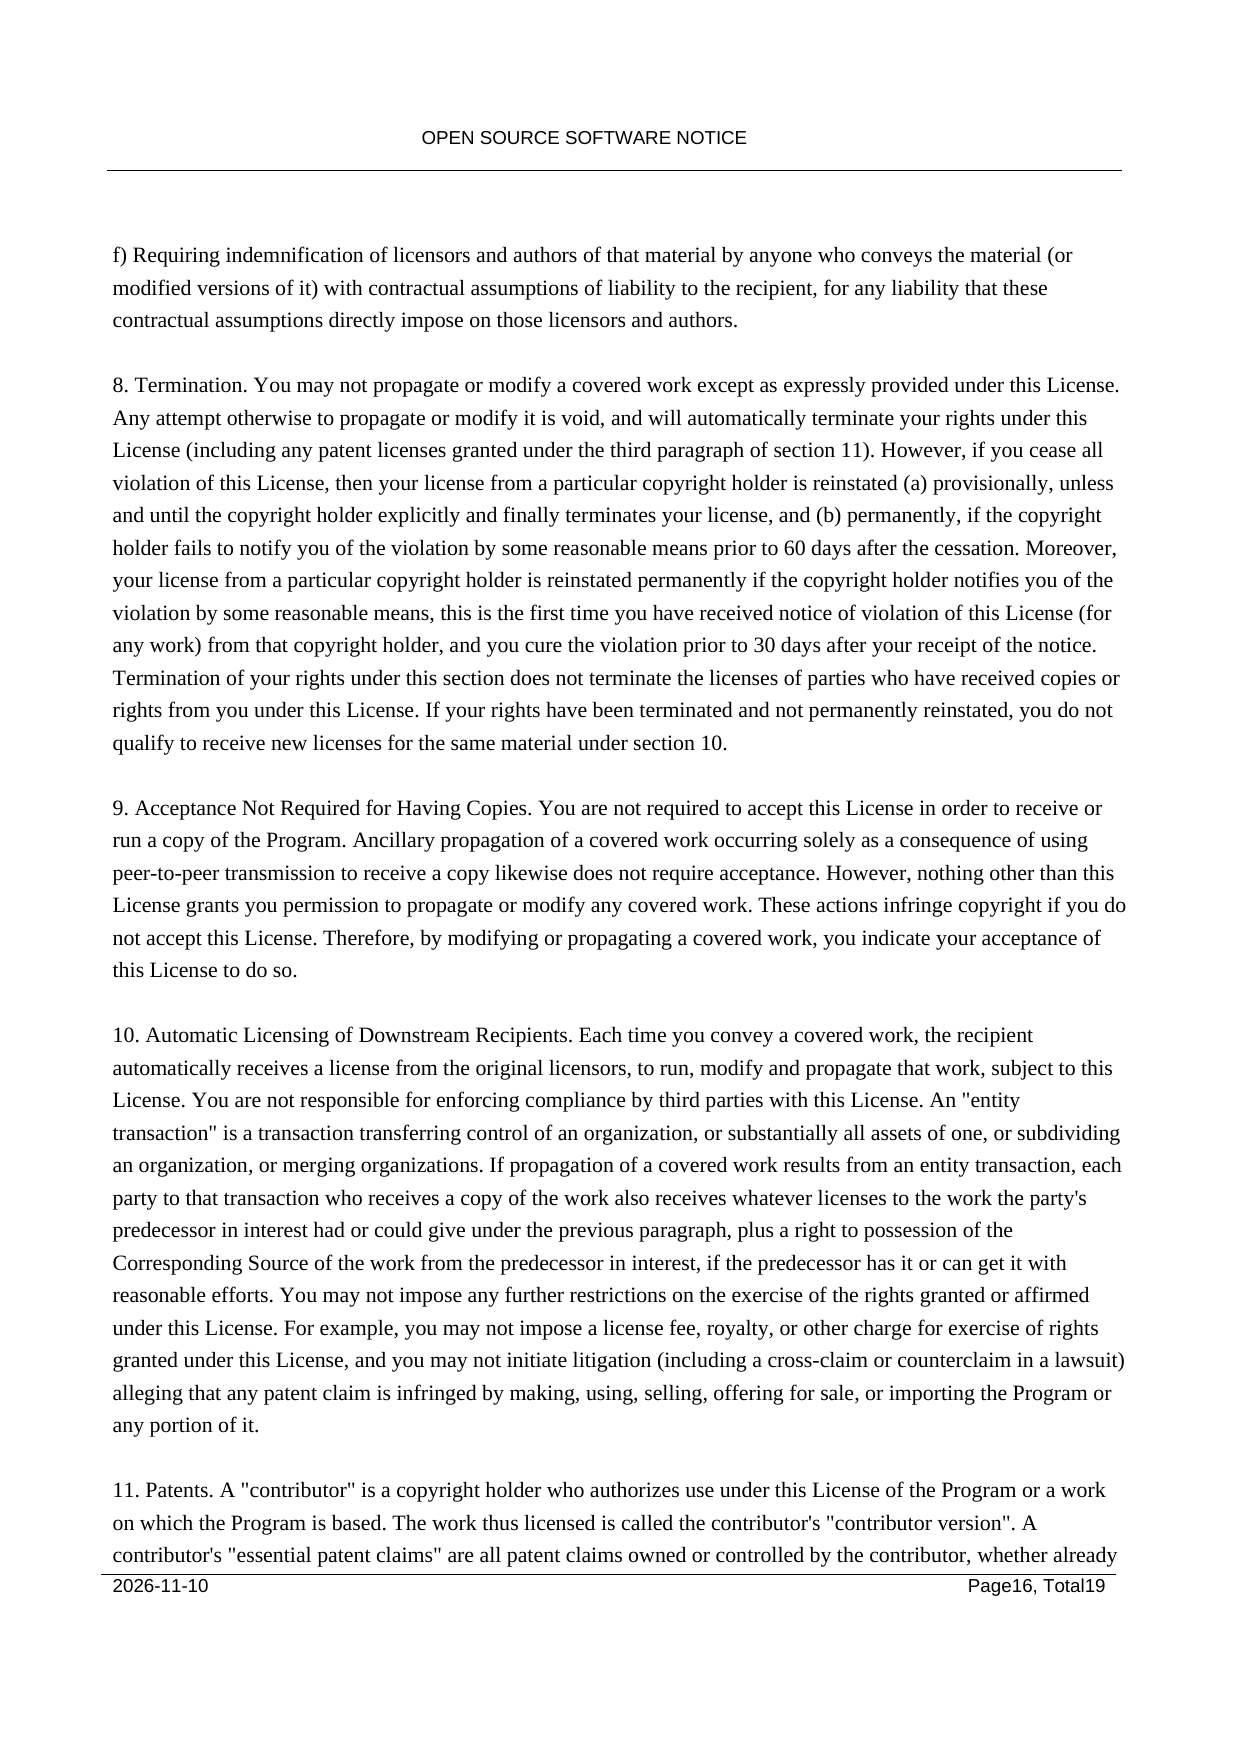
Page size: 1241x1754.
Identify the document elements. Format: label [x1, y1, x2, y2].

text [112, 206, 1128, 1571]
